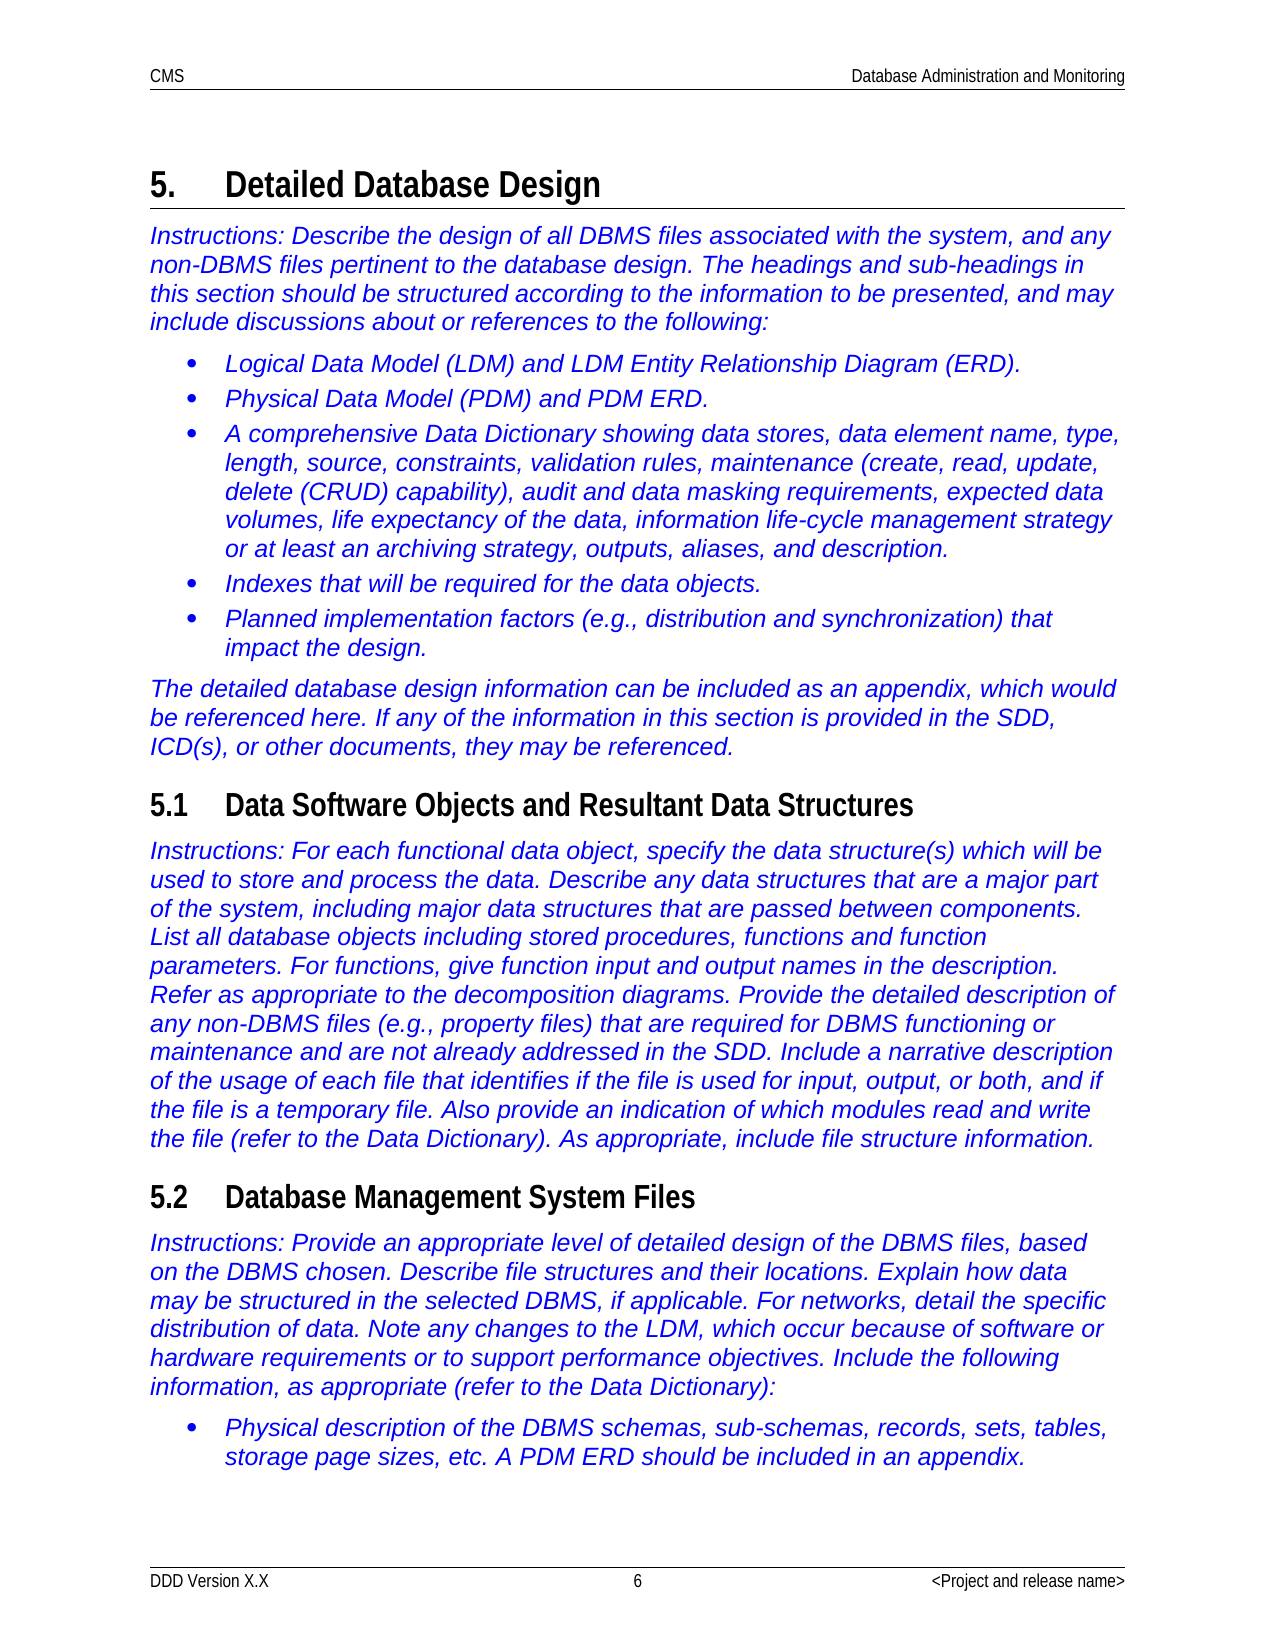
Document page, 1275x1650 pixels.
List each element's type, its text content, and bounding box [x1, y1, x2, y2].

text Indexes that will be required for the data objects. [187, 569, 1125, 598]
subtitle Detailed Database Design [150, 162, 1125, 208]
text Planned implementation factors (e.g., distribution and synchronization) that impact the design. [187, 604, 1125, 662]
text Physical description of the DBMS schemas, sub-schemas, records, sets, tables, storage page sizes, etc. A PDM ERD should be included in an appendix. [187, 1413, 1125, 1471]
text The detailed database design information can be included as an appendix, which would be referenced here. If any of the information in this section is provided in the SDD, ICD(s), or other documents, they may be referenced. [150, 674, 1125, 760]
text Physical Data Model (PDM) and PDM ERD. [187, 384, 1125, 413]
text Instructions: Provide an appropriate level of detailed design of the DBMS files, based on the DBMS chosen. Describe file structures and their locations. Explain how data may be structured in the selected DBMS, if applicable. For networks, detail the specific distribution of data. Note any changes to the LDM, which occur because of software or hardware requirements or to support performance objectives. Include the following information, as appropriate (refer to the Data Dictionary): [150, 1228, 1125, 1401]
text A comprehensive Data Dictionary showing data stores, data element name, type, length, source, constraints, validation rules, maintenance (create, read, update, delete (CRUD) capability), audit and data masking requirements, expected data volumes, life expectancy of the data, information life-cycle management strategy or at least an archiving strategy, outputs, aliases, and description. [187, 419, 1125, 563]
text Logical Data Model (LDM) and LDM Entity Relationship Diagram (ERD). [187, 349, 1125, 377]
text Instructions: For each functional data object, specify the data structure(s) which will be used to store and process the data. Describe any data structures that are a major part of the system, including major data structures that are passed between components. List all database objects including stored procedures, functions and function parameters. For functions, give function input and output names in the description. Refer as appropriate to the decomposition diagrams. Provide the detailed description of any non-DBMS files (e.g., property files) that are required for DBMS functioning or maintenance and are not already addressed in the SDD. Include a narrative description of the usage of each file that identifies if the file is used for input, output, or both, and if the file is a temporary file. Also provide an indication of which modules read and write the file (refer to the Data Dictionary). As appropriate, include file structure information. [150, 836, 1125, 1152]
subtitle Database Management System Files [150, 1177, 1125, 1216]
text Instructions: Describe the design of all DBMS files associated with the system, and any non-DBMS files pertinent to the database design. The headings and sub-headings in this section should be structured according to the information to be presented, and may include discussions about or references to the following: [150, 221, 1125, 336]
subtitle Data Software Objects and Resultant Data Structures [150, 785, 1125, 824]
